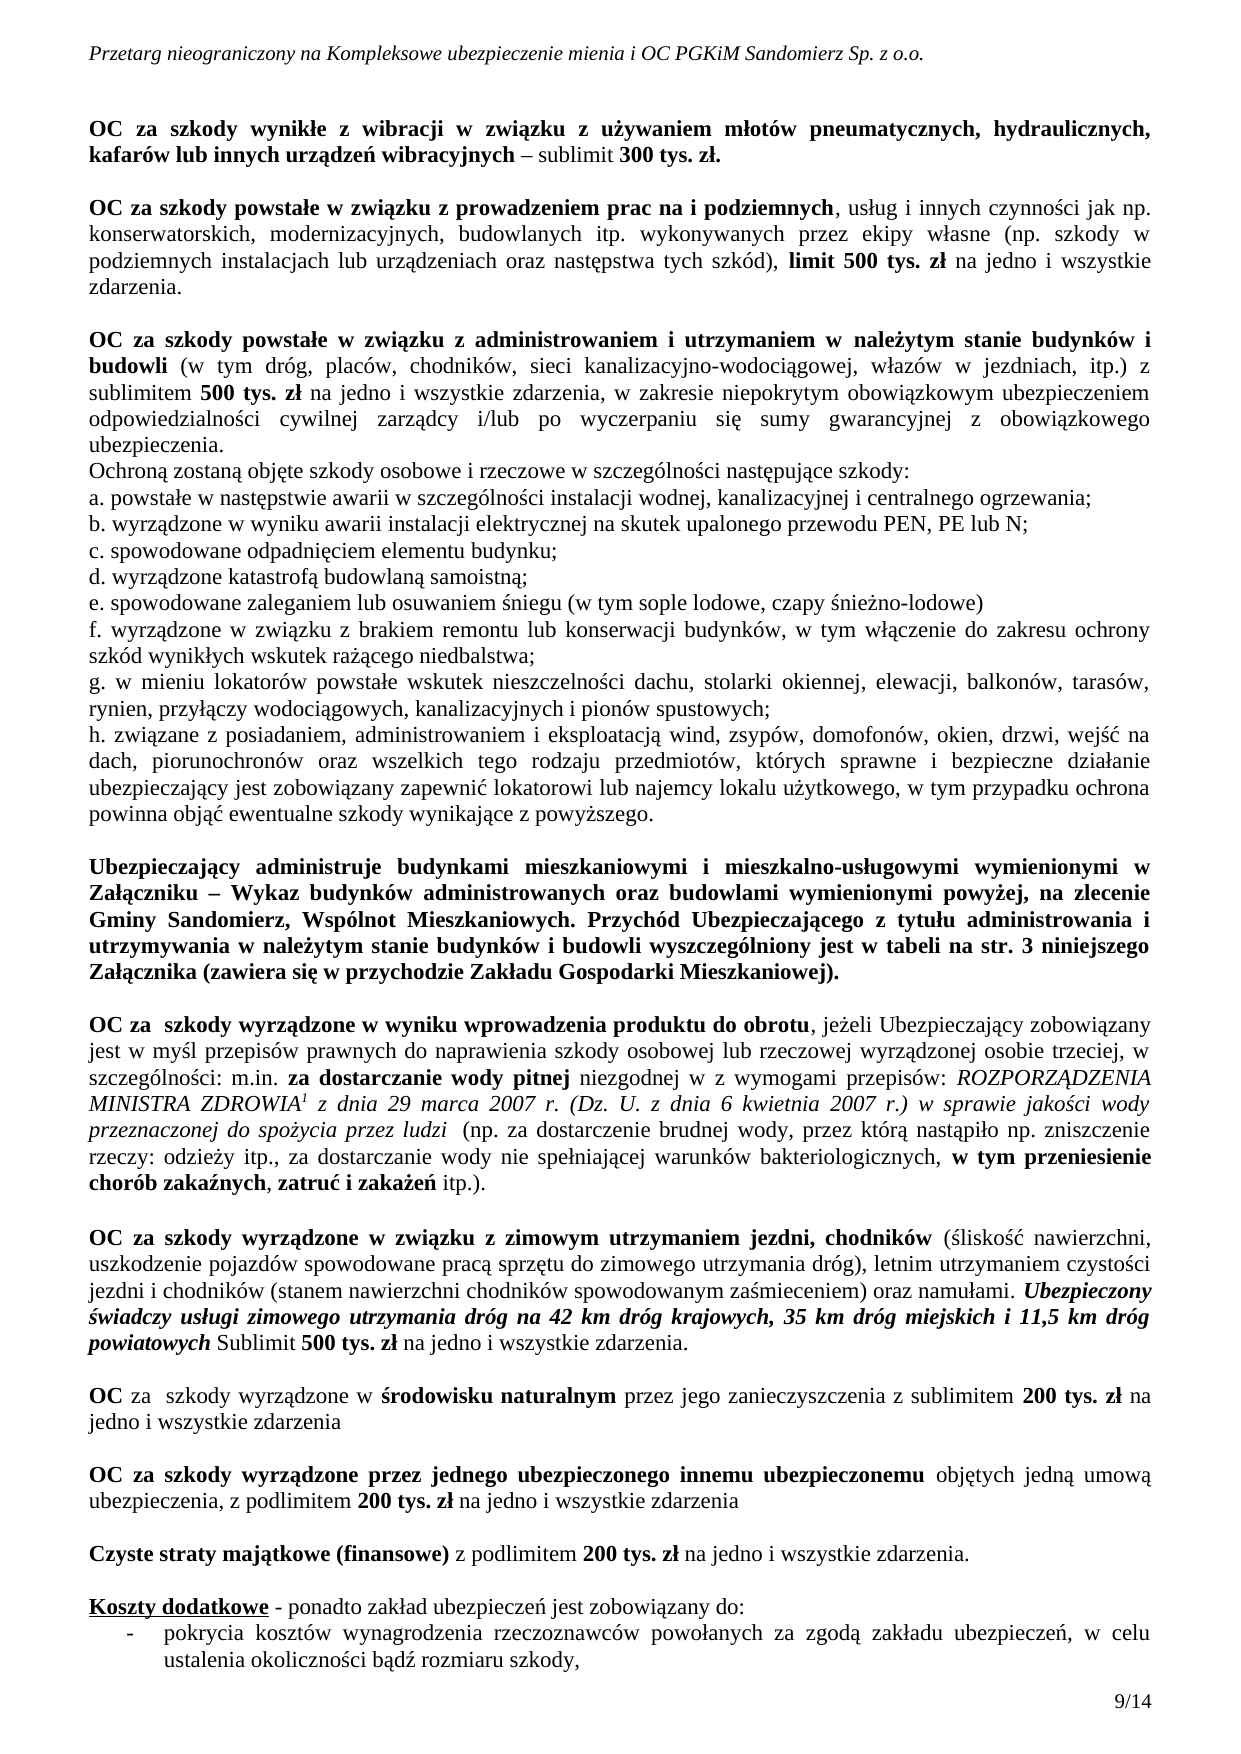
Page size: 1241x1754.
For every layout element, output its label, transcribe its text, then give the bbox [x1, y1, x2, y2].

text OC za szkody wyrządzone przez jednego ubezpieczonego innemu ubezpieczonemu objętych jedną umową ubezpieczenia, z podlimitem 200 tys. zł na jedno i wszystkie zdarzenia [89, 1461, 1152, 1514]
text Ubezpieczający administruje budynkami mieszkaniowymi i mieszkalno-usługowymi wymienionymi w Załączniku – Wykaz budynków administrowanych oraz budowlami wymienionymi powyżej, na zlecenie Gminy Sandomierz, Wspólnot Mieszkaniowych. Przychód Ubezpieczającego z tytułu administrowania i utrzymywania w należytym stanie budynków i budowli wyszczególniony jest w tabeli na str. 3 niniejszego Załącznika (zawiera się w przychodzie Zakładu Gospodarki Mieszkaniowej). [89, 853, 1152, 985]
text OC za szkody wyrządzone w środowisku naturalnym przez jego zanieczyszczenia z sublimitem 200 tys. zł na jedno i wszystkie zdarzenia [89, 1382, 1152, 1435]
list pokrycia kosztów wynagrodzenia rzeczoznawców powołanych za zgodą zakładu ubezpieczeń, w celu ustalenia okoliczności bądź rozmiaru szkody, [126, 1619, 1152, 1672]
text OC za szkody wyrządzone w wyniku wprowadzenia produktu do obrotu, jeżeli Ubezpieczający zobowiązany jest w myśl przepisów prawnych do naprawienia szkody osobowej lub rzeczowej wyrządzonej osobie trzeciej, w szczególności: m.in. za dostarczanie wody pitnej niezgodnej w z wymogami przepisów: ROZPORZĄDZENIA MINISTRA ZDROWIA1 z dnia 29 marca 2007 r. (Dz. U. z dnia 6 kwietnia 2007 r.) w sprawie jakości wody przeznaczonej do spożycia przez ludzi (np. za dostarczenie brudnej wody, przez którą nastąpiło np. zniszczenie rzeczy: odzieży itp., za dostarczanie wody nie spełniającej warunków bakteriologicznych, w tym przeniesienie chorób zakaźnych, zatruć i zakażeń itp.). [89, 1011, 1152, 1196]
text h. związane z posiadaniem, administrowaniem i eksploatacją wind, zsypów, domofonów, okien, drzwi, wejść na dach, piorunochronów oraz wszelkich tego rodzaju przedmiotów, których sprawne i bezpieczne działanie ubezpieczający jest zobowiązany zapewnić lokatorowi lub najemcy lokalu użytkowego, w tym przypadku ochrona powinna objąć ewentualne szkody wynikające z powyższego. [89, 721, 1152, 827]
text OC za szkody wyrządzone w związku z zimowym utrzymaniem jezdni, chodników (śliskość nawierzchni, uszkodzenie pojazdów spowodowane pracą sprzętu do zimowego utrzymania dróg), letnim utrzymaniem czystości jezdni i chodników (stanem nawierzchni chodników spowodowanym zaśmieceniem) oraz namułami. Ubezpieczony świadczy usługi zimowego utrzymania dróg na 42 km dróg krajowych, 35 km dróg miejskich i 11,5 km dróg powiatowych Sublimit 500 tys. zł na jedno i wszystkie zdarzenia. [89, 1224, 1152, 1356]
text Koszty dodatkowe - ponadto zakład ubezpieczeń jest zobowiązany do: [89, 1593, 1152, 1619]
text OC za szkody powstałe w związku z prowadzeniem prac na i podziemnych, usług i innych czynności jak np. konserwatorskich, modernizacyjnych, budowlanych itp. wykonywanych przez ekipy własne (np. szkody w podziemnych instalacjach lub urządzeniach oraz następstwa tych szkód), limit 500 tys. zł na jedno i wszystkie zdarzenia. [89, 194, 1152, 299]
text b. wyrządzone w wyniku awarii instalacji elektrycznej na skutek upalonego przewodu PEN, PE lub N; [89, 510, 1152, 537]
text a. powstałe w następstwie awarii w szczególności instalacji wodnej, kanalizacyjnej i centralnego ogrzewania; [89, 484, 1152, 510]
text Czyste straty majątkowe (finansowe) z podlimitem 200 tys. zł na jedno i wszystkie zdarzenia. [89, 1540, 1152, 1567]
text OC za szkody wynikłe z wibracji w związku z używaniem młotów pneumatycznych, hydraulicznych, kafarów lub innych urządzeń wibracyjnych – sublimit 300 tys. zł. [89, 115, 1152, 168]
text d. wyrządzone katastrofą budowlaną samoistną; [89, 563, 1152, 589]
text g. w mieniu lokatorów powstałe wskutek nieszczelności dachu, stolarki okiennej, elewacji, balkonów, tarasów, rynien, przyłączy wodociągowych, kanalizacyjnych i pionów spustowych; [89, 668, 1152, 721]
text c. spowodowane odpadnięciem elementu budynku; [89, 537, 1152, 563]
text f. wyrządzone w związku z brakiem remontu lub konserwacji budynków, w tym włączenie do zakresu ochrony szkód wynikłych wskutek rażącego niedbalstwa; [89, 616, 1152, 668]
text OC za szkody powstałe w związku z administrowaniem i utrzymaniem w należytym stanie budynków i budowli (w tym dróg, placów, chodników, sieci kanalizacyjno-wodociągowej, włazów w jezdniach, itp.) z sublimitem 500 tys. zł na jedno i wszystkie zdarzenia, w zakresie niepokrytym obowiązkowym ubezpieczeniem odpowiedzialności cywilnej zarządcy i/lub po wyczerpaniu się sumy gwarancyjnej z obowiązkowego ubezpieczenia. [89, 326, 1152, 458]
text e. spowodowane zaleganiem lub osuwaniem śniegu (w tym sople lodowe, czapy śnieżno-lodowe) [89, 589, 1152, 616]
text Ochroną zostaną objęte szkody osobowe i rzeczowe w szczególności następujące szkody: [89, 458, 1152, 484]
